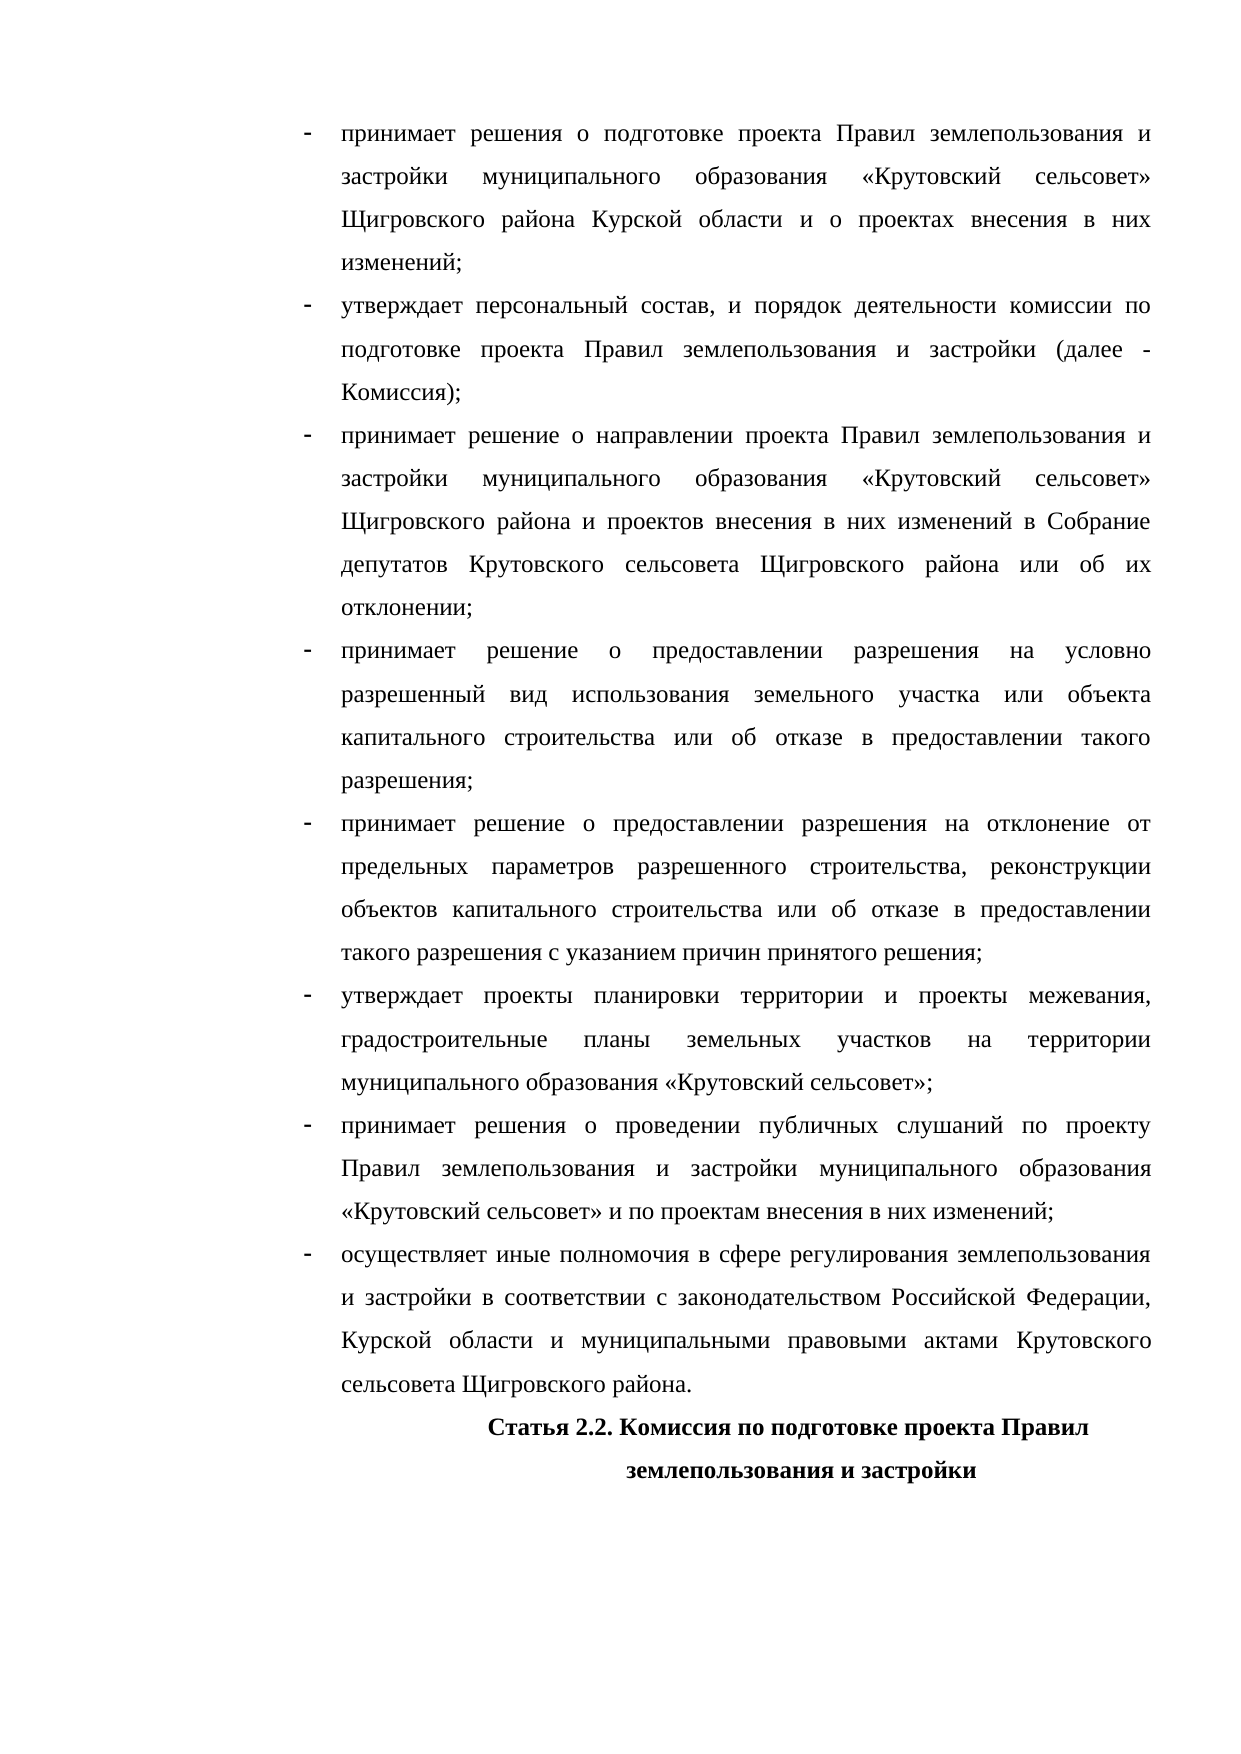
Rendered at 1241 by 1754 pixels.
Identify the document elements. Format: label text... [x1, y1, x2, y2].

list принимает решения о подготовке проекта Правил землепользования и застройки муниципального образования «Крутовский сельсовет» Щигровского района Курской области и о проектах внесения в них изменений; [303, 118, 1152, 276]
list принимает решение о предоставлении разрешения на отклонение от предельных параметров разрешенного строительства, реконструкции объектов капитального строительства или об отказе в предоставлении такого разрешения с указанием причин принятого решения; [303, 808, 1152, 966]
list Комиссия по подготовке проекта Правил [487, 1412, 1152, 1441]
list осуществляет иные полномочия в сфере регулирования землепользования и застройки в соответствии с законодательством Российской Федерации, Курской области и муниципальными правовыми актами Крутовского сельсовета Щигровского района. [303, 1239, 1152, 1397]
list утверждает проекты планировки территории и проекты межевания, градостроительные планы земельных участков на территории муниципального образования «Крутовский сельсовет»; [303, 981, 1152, 1096]
list принимает решение о предоставлении разрешения на условно разрешенный вид использования земельного участка или объекта капитального строительства или об отказе в предоставлении такого разрешения; [303, 636, 1152, 794]
list принимает решения о проведении публичных слушаний по проекту Правил землепользования и застройки муниципального образования «Крутовский сельсовет» и по проектам внесения в них изменений; [303, 1110, 1152, 1225]
text землепользования и застройки [532, 1455, 1152, 1484]
list принимает решение о направлении проекта Правил землепользования и застройки муниципального образования «Крутовский сельсовет» Щигровского района и проектов внесения в них изменений в Собрание депутатов Крутовского сельсовета Щигровского района или об их отклонении; [303, 420, 1152, 621]
list утверждает персональный состав, и порядок деятельности комиссии по подготовке проекта Правил землепользования и застройки (далее - Комиссия); [303, 291, 1152, 406]
